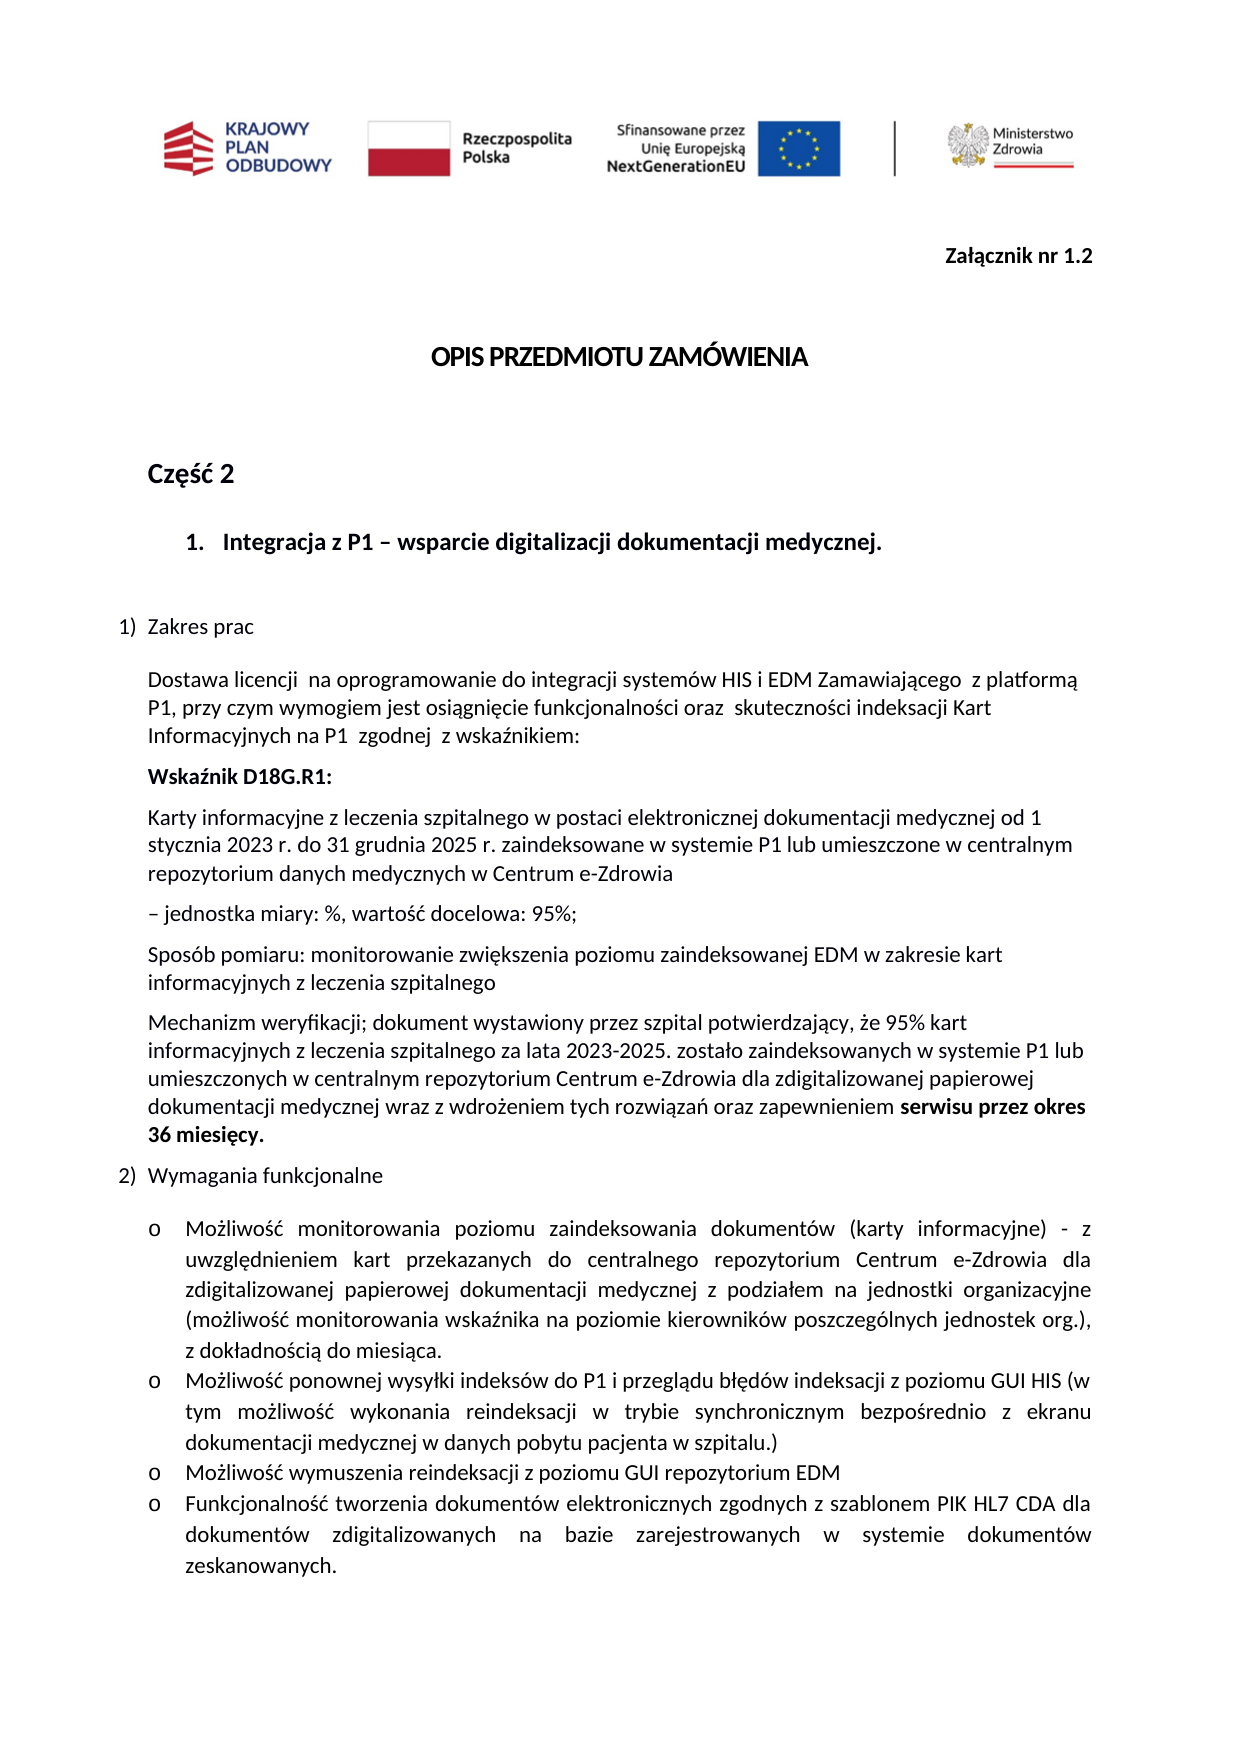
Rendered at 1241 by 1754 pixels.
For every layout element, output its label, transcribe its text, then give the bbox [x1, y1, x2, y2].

picture [147, 98, 1093, 193]
text Wskaźnik D18G.R1: [148, 762, 1093, 790]
text Załącznik nr 1.2 [148, 241, 1093, 269]
text Mechanizm weryfikacji; dokument wystawiony przez szpital potwierdzający, że 95% kart informacyjnych z leczenia szpitalnego za lata 2023-2025. zostało zaindeksowanych w systemie P1 lub umieszczonych w centralnym repozytorium Centrum e-Zdrowia dla zdigitalizowanej papierowej dokumentacji medycznej wraz z wdrożeniem tych rozwiązań oraz zapewnieniem serwisu przez okres 36 miesięcy. [148, 1008, 1093, 1148]
list Zakres prac [118, 612, 1093, 641]
list Możliwość ponownej wysyłki indeksów do P1 i przeglądu błędów indeksacji z poziomu GUI HIS (w tym możliwość wykonania reindeksacji w trybie synchronicznym bezpośrednio z ekranu dokumentacji medycznej w danych pobytu pacjenta w szpitalu.) [148, 1366, 1093, 1456]
text – jednostka miary: %, wartość docelowa: 95%; [148, 899, 1093, 927]
text Część 2 [148, 455, 1093, 491]
text Dostawa licencji na oprogramowanie do integracji systemów HIS i EDM Zamawiającego z platformą P1, przy czym wymogiem jest osiągnięcie funkcjonalności oraz skuteczności indeksacji Kart Informacyjnych na P1 zgodnej z wskaźnikiem: [148, 666, 1093, 749]
list Możliwość monitorowania poziomu zaindeksowania dokumentów (karty informacyjne) - z uwzględnieniem kart przekazanych do centralnego repozytorium Centrum e-Zdrowia dla zdigitalizowanej papierowej dokumentacji medycznej z podziałem na jednostki organizacyjne (możliwość monitorowania wskaźnika na poziomie kierowników poszczególnych jednostek org.), z dokładnością do miesiąca. [148, 1214, 1093, 1364]
title OPIS PRZEDMIOTU ZAMÓWIENIA [148, 338, 1093, 373]
text Karty informacyjne z leczenia szpitalnego w postaci elektronicznej dokumentacji medycznej od 1 stycznia 2023 r. do 31 grudnia 2025 r. zaindeksowane w systemie P1 lub umieszczone w centralnym repozytorium danych medycznych w Centrum e-Zdrowia [148, 803, 1093, 887]
list Możliwość wymuszenia reindeksacji z poziomu GUI repozytorium EDM [148, 1458, 1093, 1487]
list Integracja z P1 – wsparcie digitalizacji dokumentacji medycznej. [185, 526, 1093, 557]
text Sposób pomiaru: monitorowanie zwiększenia poziomu zaindeksowanej EDM w zakresie kart informacyjnych z leczenia szpitalnego [148, 940, 1093, 996]
list Wymagania funkcjonalne [118, 1161, 1093, 1189]
list Funkcjonalność tworzenia dokumentów elektronicznych zgodnych z szablonem PIK HL7 CDA dla dokumentów zdigitalizowanych na bazie zarejestrowanych w systemie dokumentów zeskanowanych. [148, 1489, 1093, 1579]
